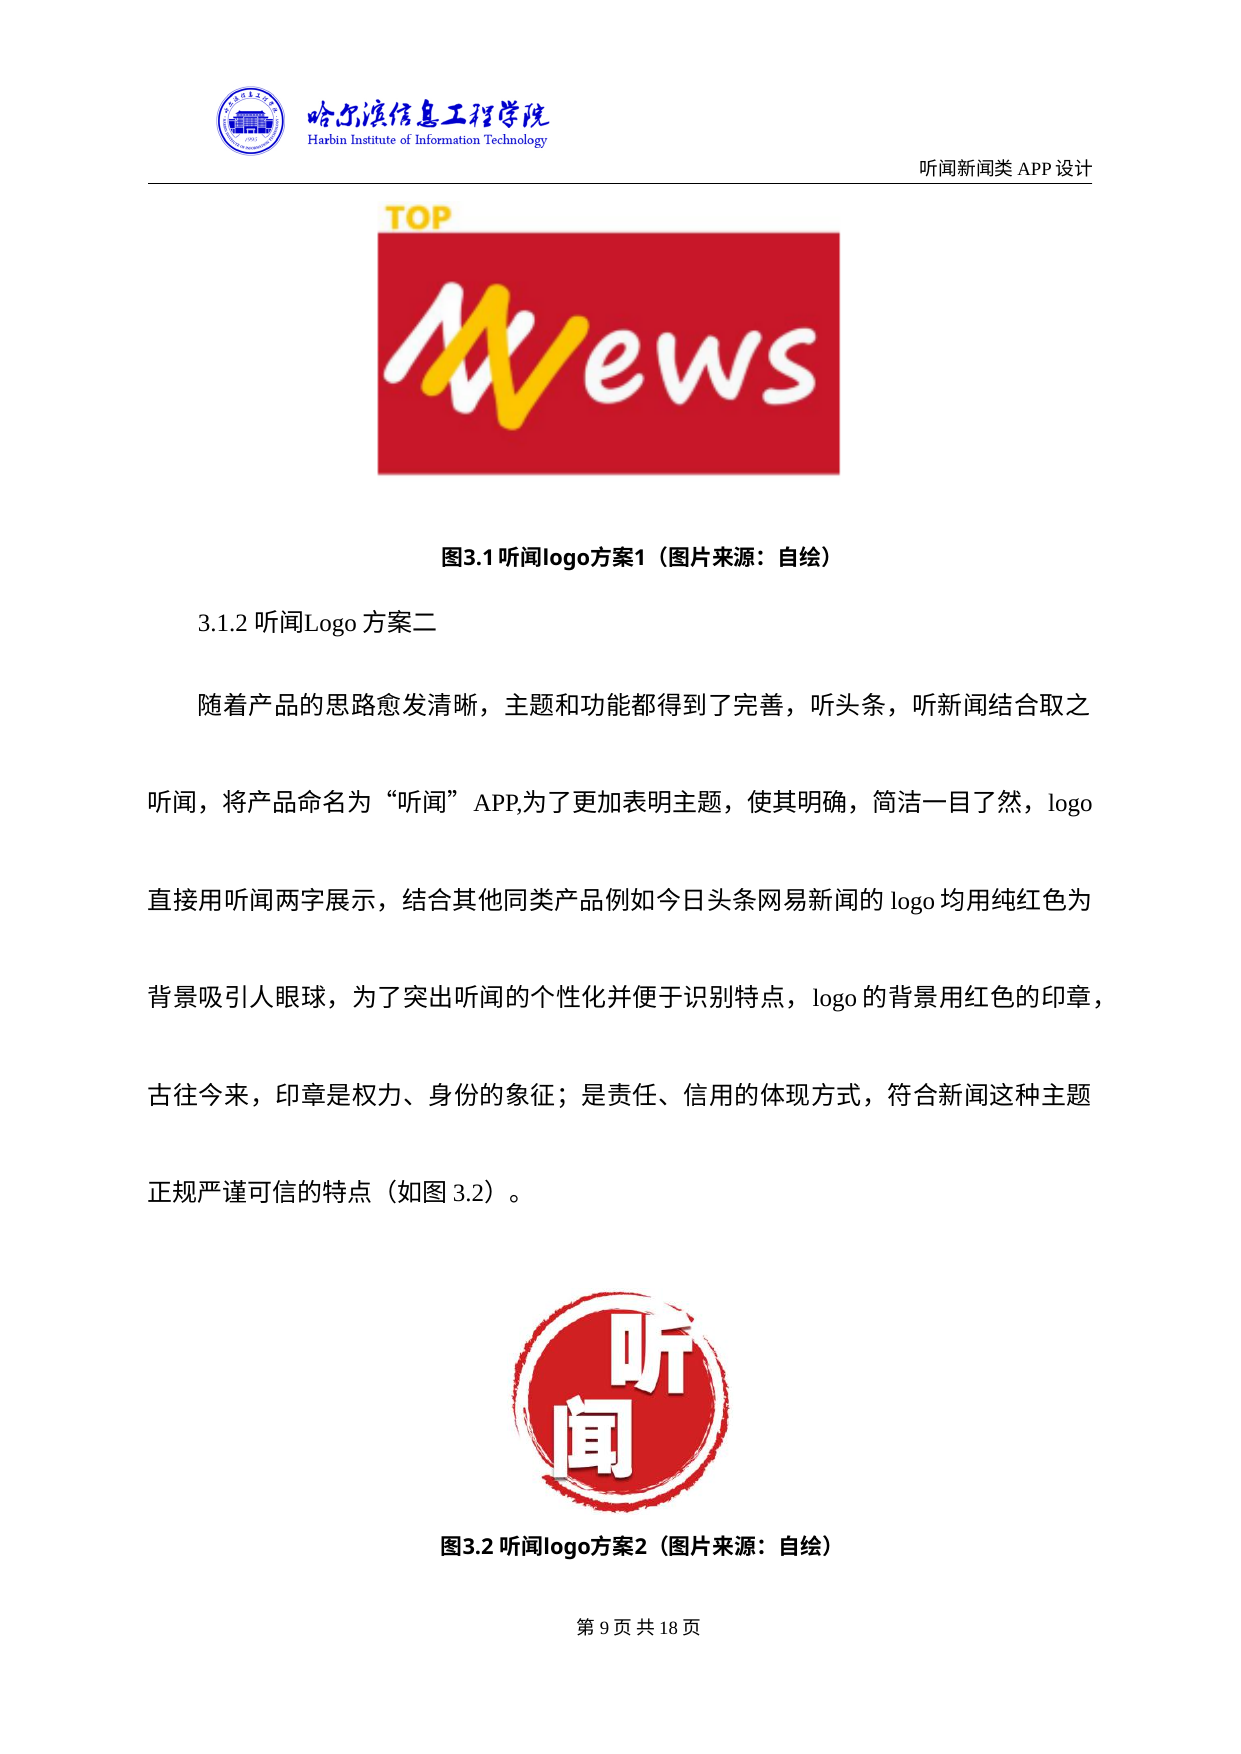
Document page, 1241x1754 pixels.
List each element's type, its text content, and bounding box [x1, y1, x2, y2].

picture [506, 1288, 734, 1515]
text 图3.2 听闻logo方案2（图片来源：自绘） [148, 1528, 1092, 1561]
picture [354, 201, 887, 502]
picture [208, 73, 562, 162]
list 3.1.2 听闻Logo方案二 [148, 588, 1092, 653]
list 随着产品的思路愈发清晰，主题和功能都得到了完善，听头条，听新闻结合取之听闻，将产品命名为“听闻”APP,为了更加表明主题，使其明确，简洁一目了然，logo直接用听闻两字展示，结合其他同类产品例如今日头条网易新闻的logo均用纯红色为背景吸引人眼球，为了突出听闻的个性化并便于识别特点，logo的背景用红色的印章，古往今来，印章是权力、身份的象征；是责任、信用的体现方式，符合新闻这种主题正规严谨可信的特点（如图3.2）。 [148, 671, 1092, 1223]
text 图3.1听闻logo方案1（图片来源：自绘） [148, 539, 1092, 572]
